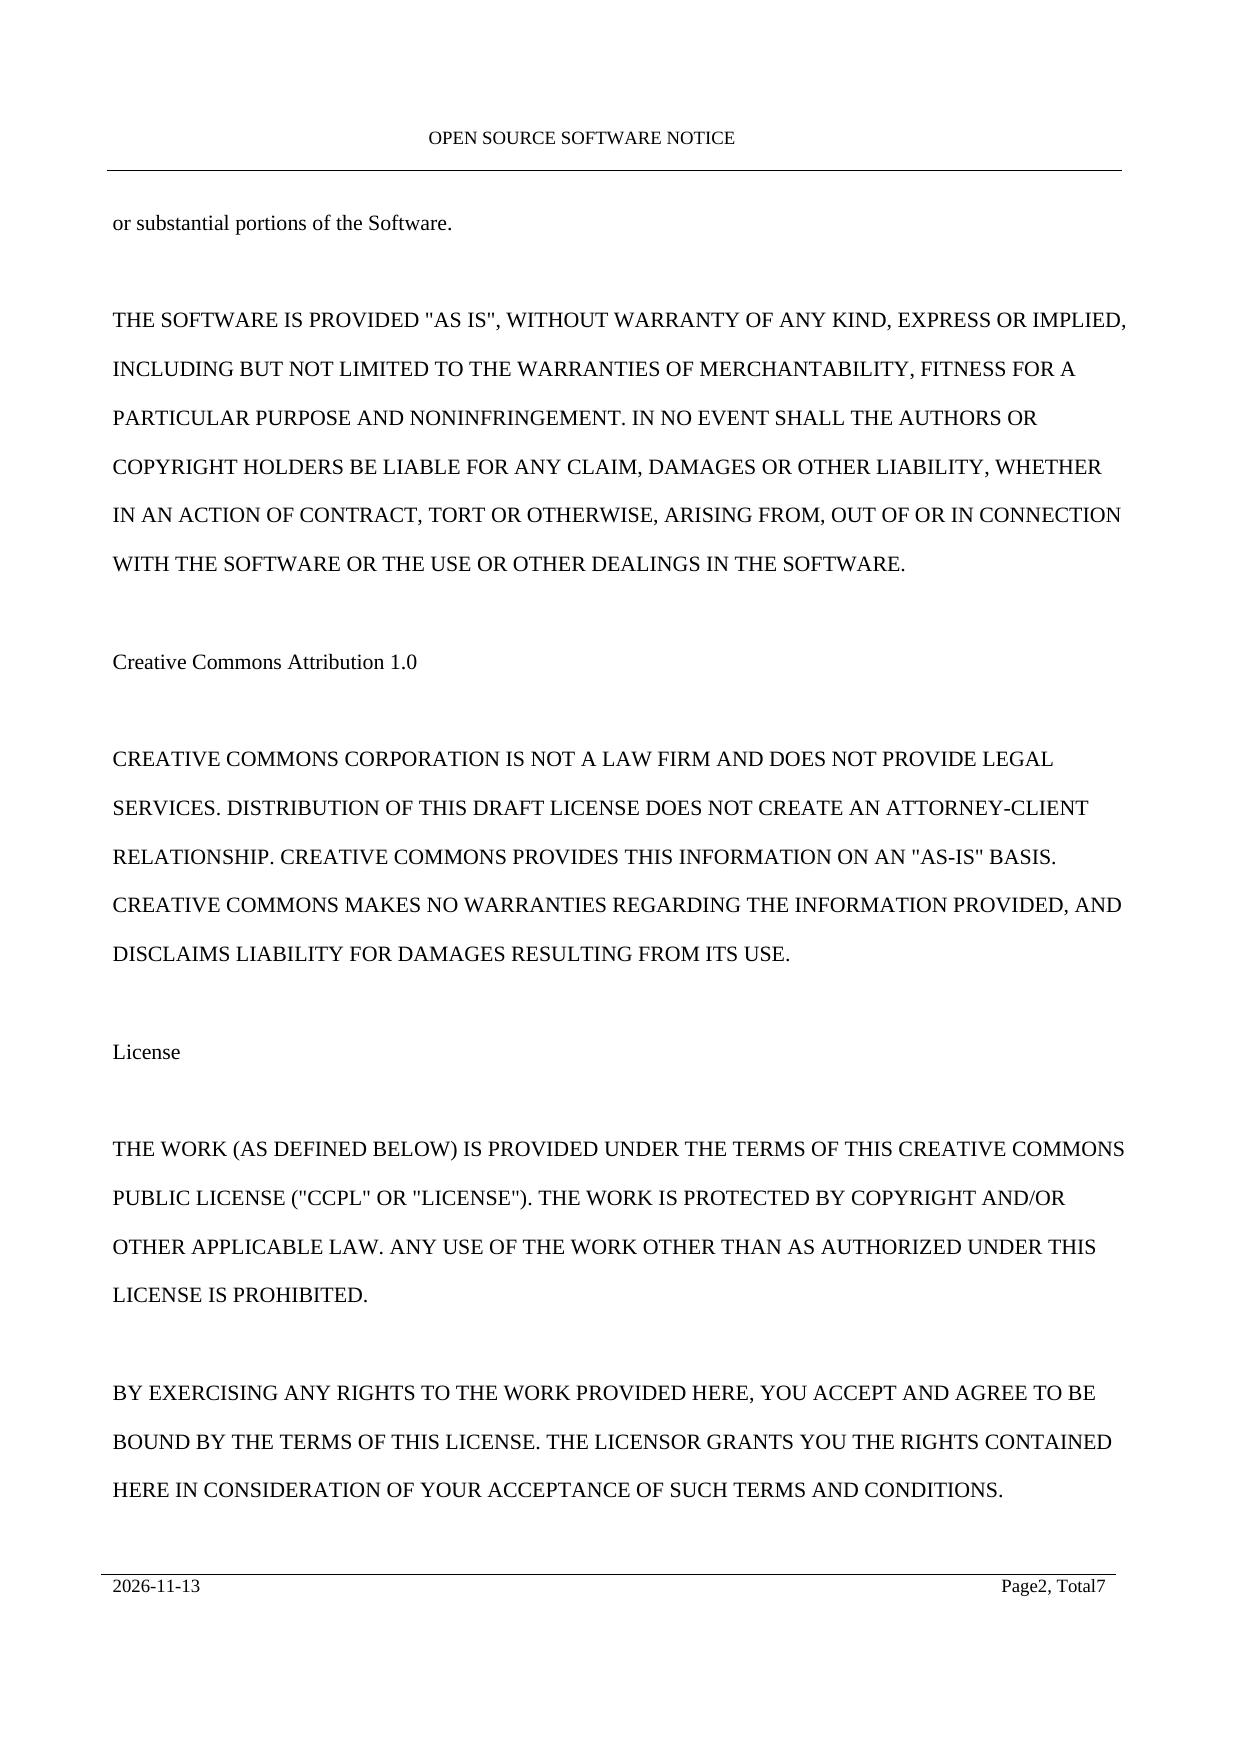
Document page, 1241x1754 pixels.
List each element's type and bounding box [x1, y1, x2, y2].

text [112, 206, 1128, 1506]
